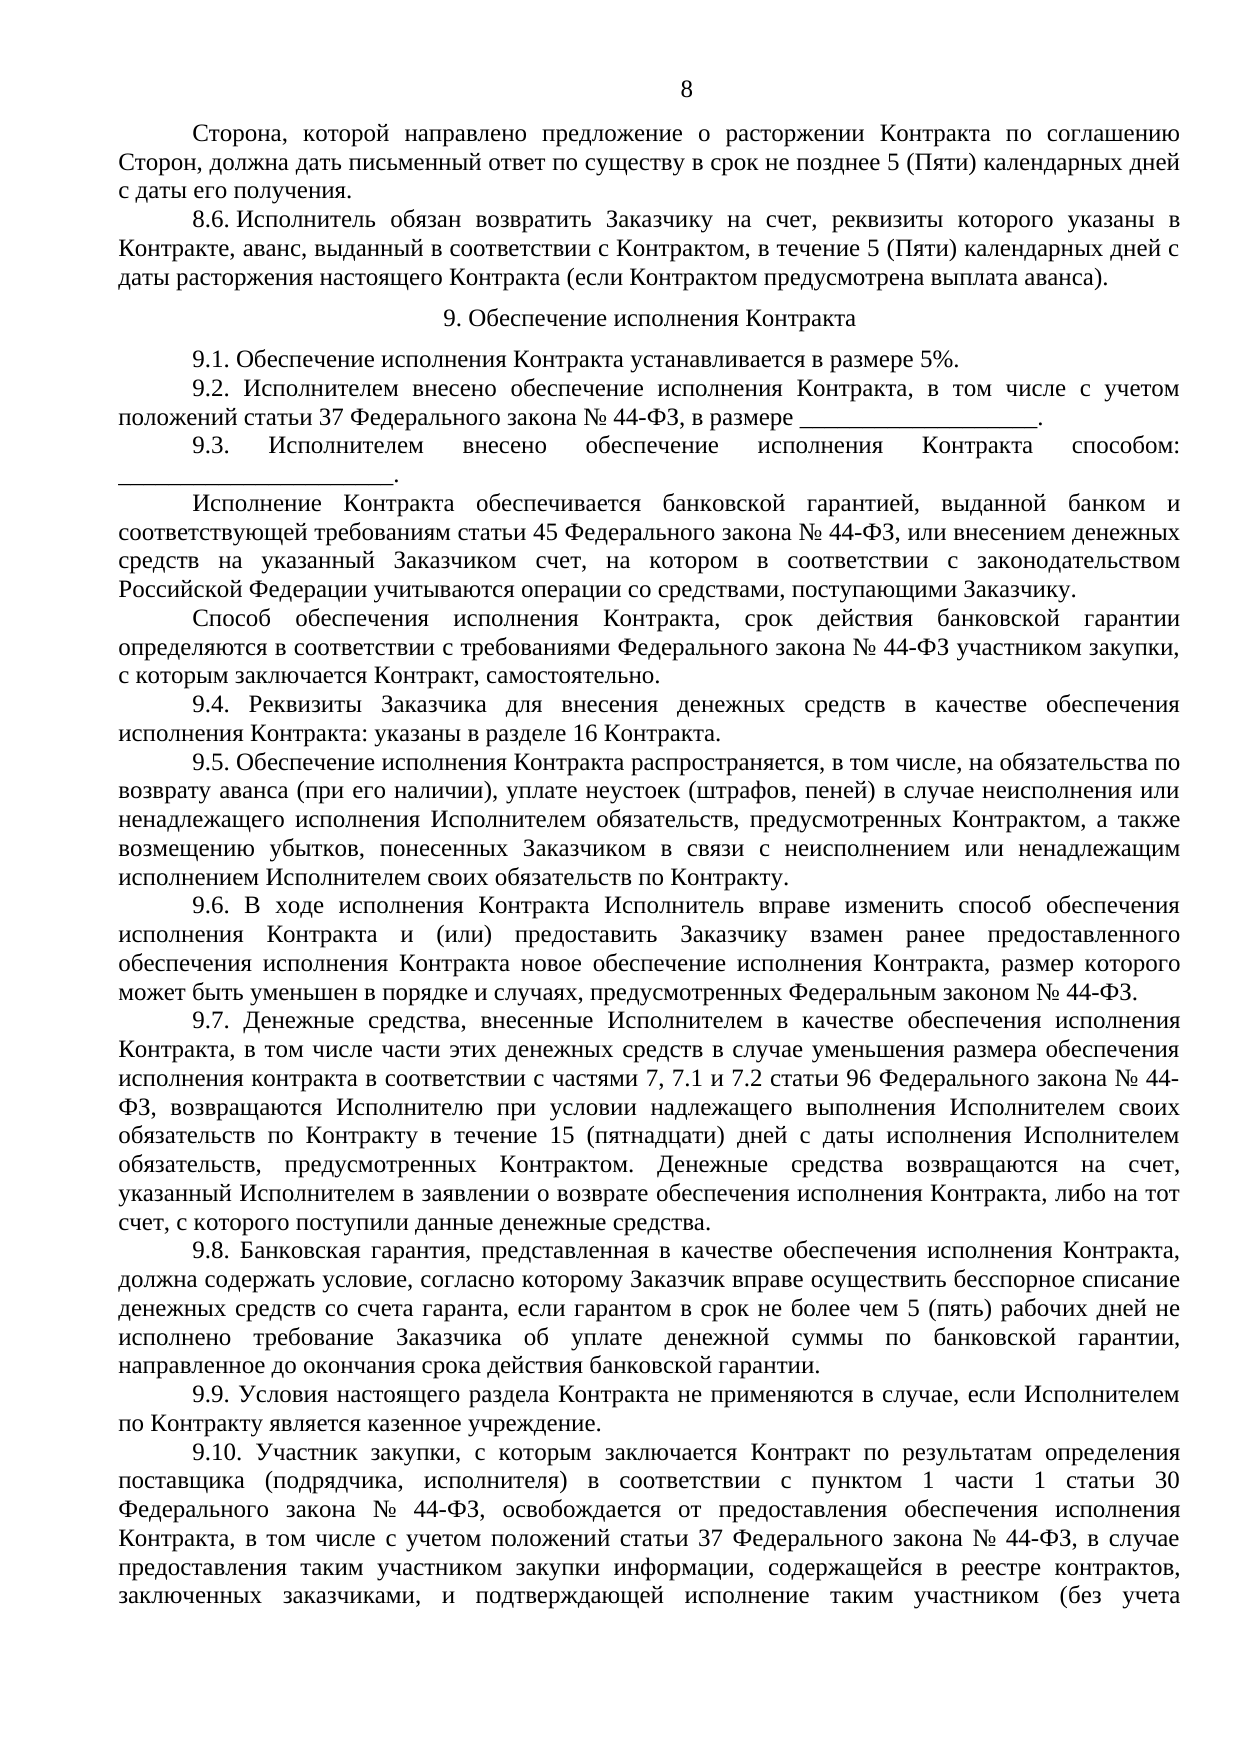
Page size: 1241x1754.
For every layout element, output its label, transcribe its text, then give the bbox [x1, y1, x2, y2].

text 9.3. Исполнителем внесено обеспечение исполнения Контракта способом: ______________________. [118, 431, 1181, 488]
text 9.8. Банковская гарантия, представленная в качестве обеспечения исполнения Контракта, должна содержать условие, согласно которому Заказчик вправе осуществить бесспорное списание денежных средств со счета гаранта, если гарантом в срок не более чем 5 (пять) рабочих дней не исполнено требование Заказчика об уплате денежной суммы по банковской гарантии, направленное до окончания срока действия банковской гарантии. [118, 1236, 1181, 1379]
text 9.6. В ходе исполнения Контракта Исполнитель вправе изменить способ обеспечения исполнения Контракта и (или) предоставить Заказчику взамен ранее предоставленного обеспечения исполнения Контракта новое обеспечение исполнения Контракта, размер которого может быть уменьшен в порядке и случаях, предусмотренных Федеральным законом № 44-ФЗ. [118, 891, 1181, 1006]
text 9.5. Обеспечение исполнения Контракта распространяется, в том числе, на обязательства по возврату аванса (при его наличии), уплате неустоек (штрафов, пеней) в случае неисполнения или ненадлежащего исполнения Исполнителем обязательств, предусмотренных Контрактом, а также возмещению убытков, понесенных Заказчиком в связи с неисполнением или ненадлежащим исполнением Исполнителем своих обязательств по Контракту. [118, 747, 1181, 891]
text Сторона, которой направлено предложение о расторжении Контракта по соглашению Сторон, должна дать письменный ответ по существу в срок не позднее 5 (Пяти) календарных дней с даты его получения. [118, 118, 1181, 204]
text 9.9. Условия настоящего раздела Контракта не применяются в случае, если Исполнителем по Контракту является казенное учреждение. [118, 1379, 1181, 1437]
text Способ обеспечения исполнения Контракта, срок действия банковской гарантии определяются в соответствии с требованиями Федерального закона № 44-ФЗ участником закупки, с которым заключается Контракт, самостоятельно. [118, 603, 1181, 689]
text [118, 1437, 1181, 1609]
text Исполнение Контракта обеспечивается банковской гарантией, выданной банком и соответствующей требованиям статьи 45 Федерального закона № 44-ФЗ, или внесением денежных средств на указанный Заказчиком счет, на котором в соответствии с законодательством Российской Федерации учитываются операции со средствами, поступающими Заказчику. [118, 488, 1181, 603]
text Обеспечение исполнения Контракта [118, 303, 1181, 332]
text 9.2. Исполнителем внесено обеспечение исполнения Контракта, в том числе с учетом положений статьи 37 Федерального закона № 44-ФЗ, в размере ___________________. [118, 373, 1181, 431]
text 9.7. Денежные средства, внесенные Исполнителем в качестве обеспечения исполнения Контракта, в том числе части этих денежных средств в случае уменьшения размера обеспечения исполнения контракта в соответствии с частями 7, 7.1 и 7.2 статьи 96 Федерального закона № 44-ФЗ, возвращаются Исполнителю при условии надлежащего выполнения Исполнителем своих обязательств по Контракту в течение 15 (пятнадцати) дней с даты исполнения Исполнителем обязательств, предусмотренных Контрактом. Денежные средства возвращаются на счет, указанный Исполнителем в заявлении о возврате обеспечения исполнения Контракта, либо на тот счет, с которого поступили данные денежные средства. [118, 1006, 1181, 1236]
text Исполнитель обязан возвратить Заказчику на счет, реквизиты которого указаны в Контракте, аванс, выданный в соответствии с Контрактом, в течение 5 (Пяти) календарных дней с даты расторжения настоящего Контракта (если Контрактом предусмотрена выплата аванса). [118, 204, 1181, 291]
text 9.1. Обеспечение исполнения Контракта устанавливается в размере 5%. [118, 344, 1181, 373]
text 9.4. Реквизиты Заказчика для внесения денежных средств в качестве обеспечения исполнения Контракта: указаны в разделе 16 Контракта. [118, 689, 1181, 747]
